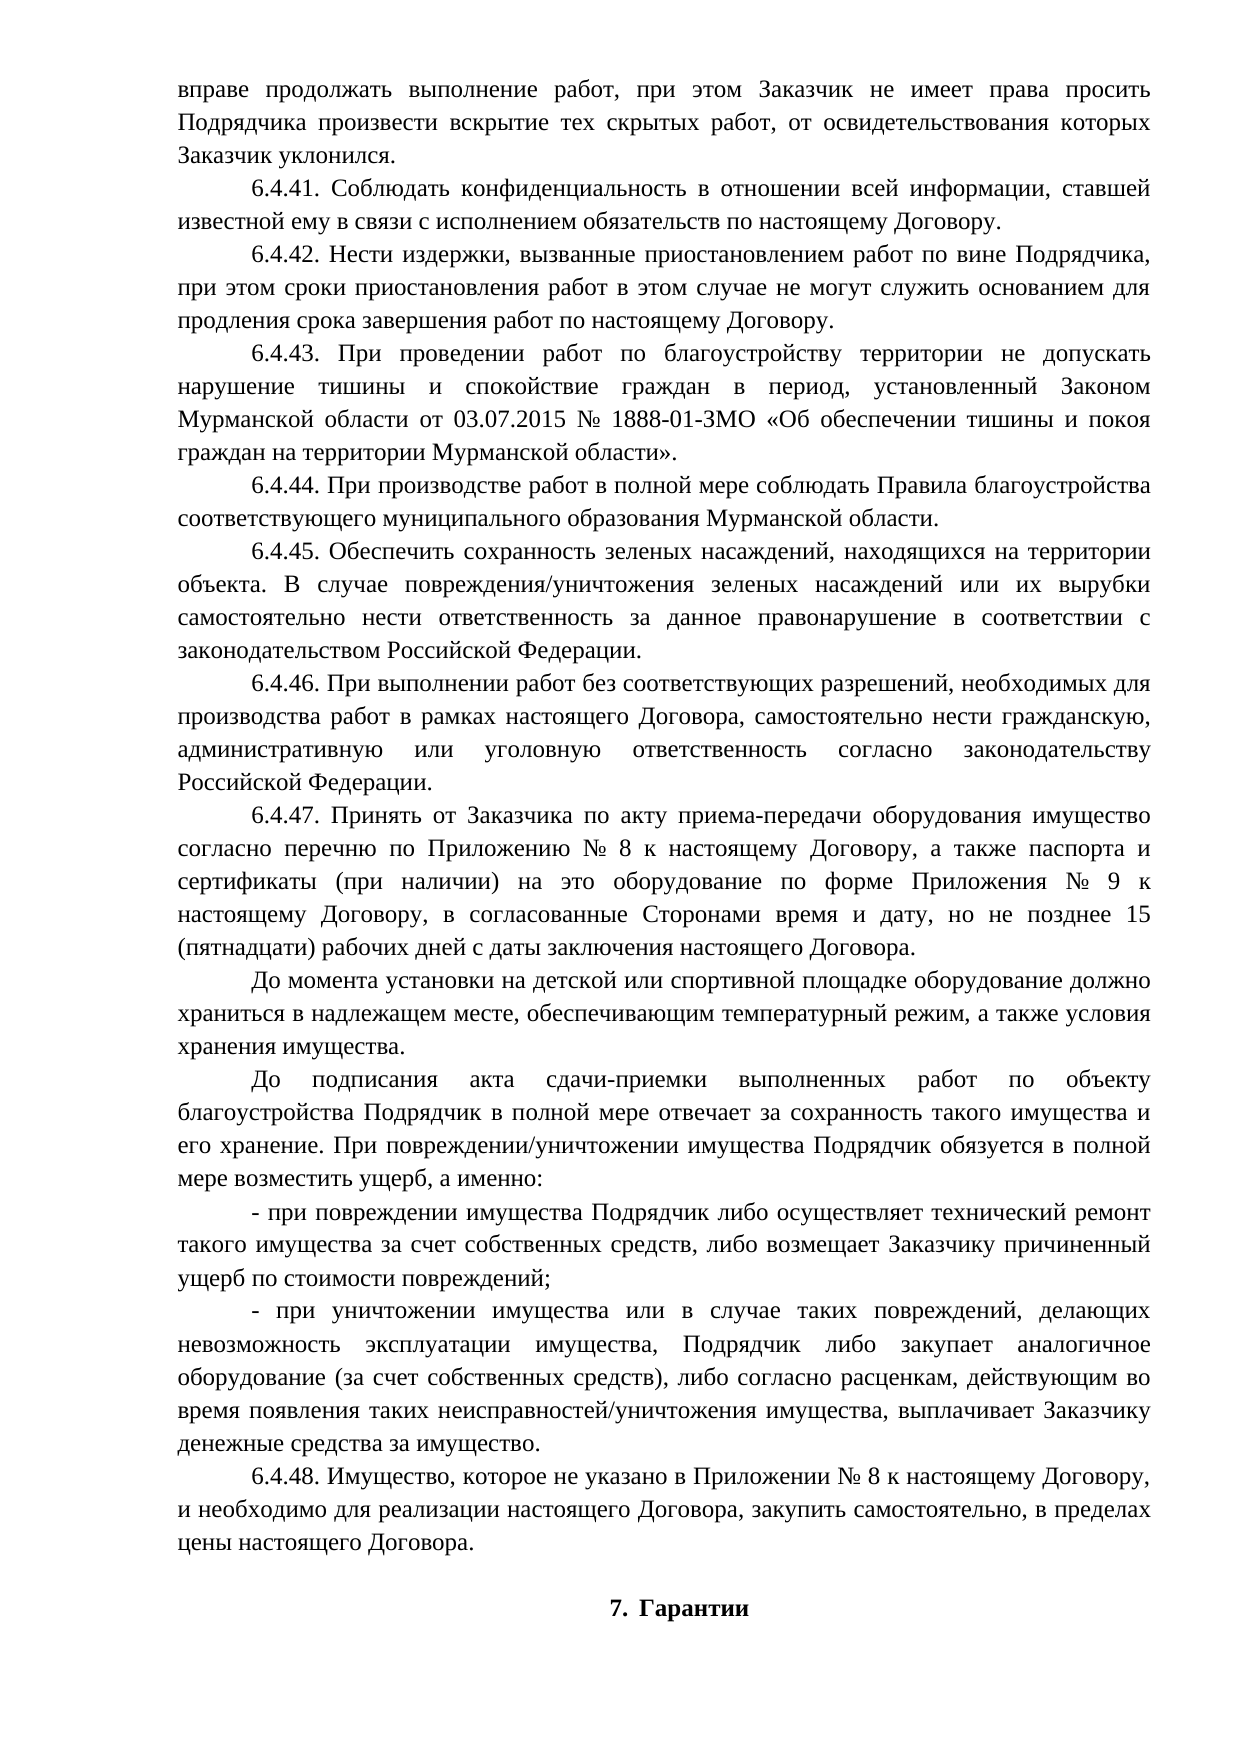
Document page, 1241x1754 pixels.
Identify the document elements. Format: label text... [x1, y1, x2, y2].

text 6.4.48. Имущество, которое не указано в Приложении № 8 к настоящему Договору, и необходимо для реализации настоящего Договора, закупить самостоятельно, в пределах цены настоящего Договора. [177, 1461, 1152, 1556]
text 6.4.46. При выполнении работ без соответствующих разрешений, необходимых для производства работ в рамках настоящего Договора, самостоятельно нести гражданскую, административную или уголовную ответственность согласно законодательству Российской Федерации. [177, 668, 1152, 796]
text 6.4.44. При производстве работ в полной мере соблюдать Правила благоустройства соответствующего муниципального образования Мурманской области. [177, 470, 1152, 532]
text - при уничтожении имущества или в случае таких повреждений, делающих невозможность эксплуатации имущества, Подрядчик либо закупает аналогичное оборудование (за счет собственных средств), либо согласно расценкам, действующим во время появления таких неисправностей/уничтожения имущества, выплачивает Заказчику денежные средства за имущество. [177, 1296, 1152, 1456]
text До подписания акта сдачи-приемки выполненных работ по объекту благоустройства Подрядчик в полной мере отвечает за сохранность такого имущества и его хранение. При повреждении/уничтожении имущества Подрядчик обязуется в полной мере возместить ущерб, а именно: [177, 1064, 1152, 1192]
text 6.4.43. При проведении работ по благоустройству территории не допускать нарушение тишины и спокойствие граждан в период, установленный Законом Мурманской области от 03.07.2015 № 1888-01-ЗМО «Об обеспечении тишины и покоя граждан на территории Мурманской области». [177, 338, 1152, 466]
text 6.4.42. Нести издержки, вызванные приостановлением работ по вине Подрядчика, при этом сроки приостановления работ в этом случае не могут служить основанием для продления срока завершения работ по настоящему Договору. [177, 239, 1152, 334]
text 6.4.41. Соблюдать конфиденциальность в отношении всей информации, ставшей известной ему в связи с исполнением обязательств по настоящему Договору. [177, 173, 1152, 235]
text 6.4.47. Принять от Заказчика по акту приема-передачи оборудования имущество согласно перечню по Приложению № 8 к настоящему Договору, а также паспорта и сертификаты (при наличии) на это оборудование по форме Приложения № 9 к настоящему Договору, в согласованные Сторонами время и дату, но не позднее 15 (пятнадцати) рабочих дней с даты заключения настоящего Договора. [177, 800, 1152, 961]
list Гарантии [177, 1593, 1152, 1622]
text До момента установки на детской или спортивной площадке оборудование должно храниться в надлежащем месте, обеспечивающим температурный режим, а также условия хранения имущества. [177, 965, 1152, 1060]
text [177, 74, 1152, 169]
text 6.4.45. Обеспечить сохранность зеленых насаждений, находящихся на территории объекта. В случае повреждения/уничтожения зеленых насаждений или их вырубки самостоятельно нести ответственность за данное правонарушение в соответствии с законодательством Российской Федерации. [177, 536, 1152, 664]
text - при повреждении имущества Подрядчик либо осуществляет технический ремонт такого имущества за счет собственных средств, либо возмещает Заказчику причиненный ущерб по стоимости повреждений; [177, 1197, 1152, 1291]
